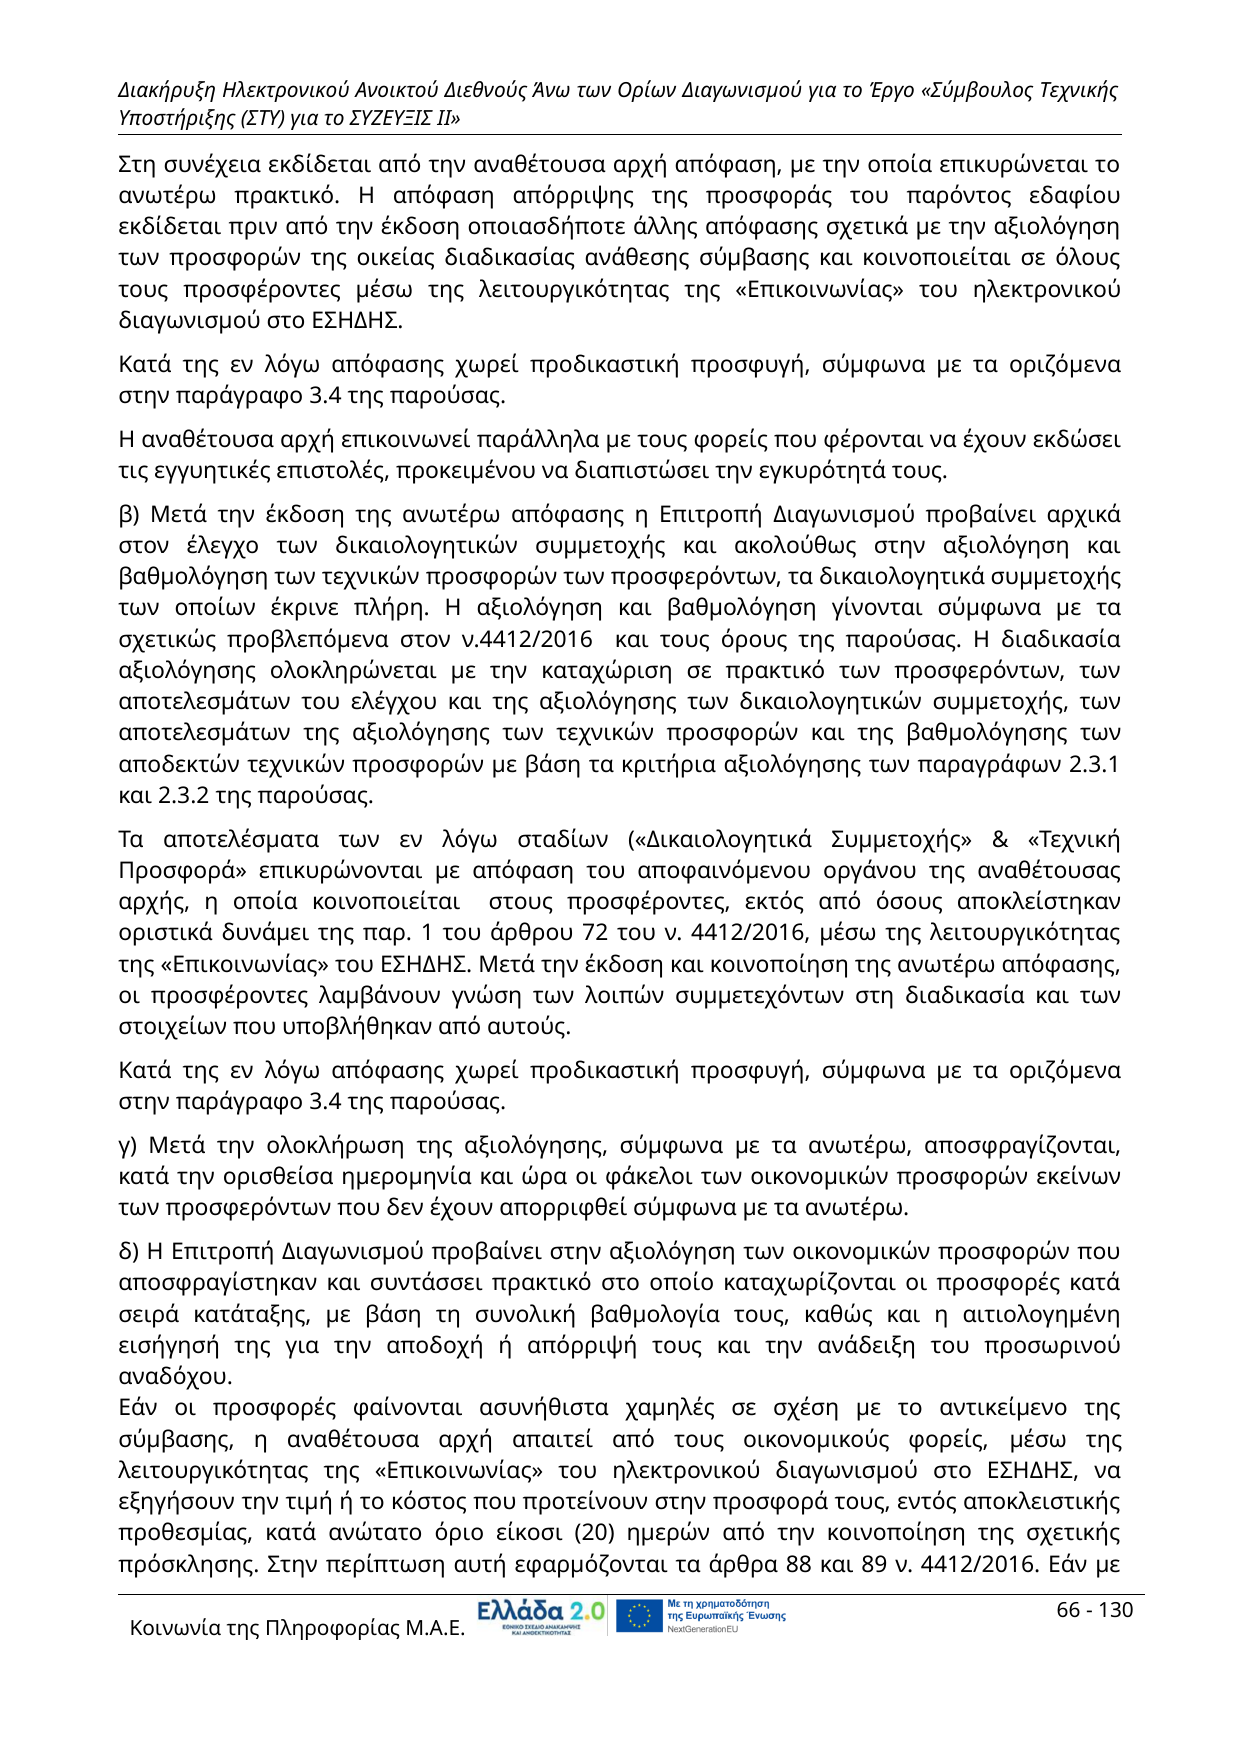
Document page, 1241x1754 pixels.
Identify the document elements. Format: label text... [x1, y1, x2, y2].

picture [476, 1595, 791, 1636]
text Τα αποτελέσματα των εν λόγω σταδίων («Δικαιολογητικά Συμμετοχής» & «Τεχνική Προσφορά» επικυρώνονται με απόφαση του αποφαινόμενου οργάνου της αναθέτουσας αρχής, η οποία κοινοποιείται στους προσφέροντες, εκτός από όσους αποκλείστηκαν οριστικά δυνάμει της παρ. 1 του άρθρου 72 του ν. 4412/2016, μέσω της λειτουργικότητας της «Επικοινωνίας» του ΕΣΗΔΗΣ. Μετά την έκδοση και κοινοποίηση της ανωτέρω απόφασης, οι προσφέροντες λαμβάνουν γνώση των λοιπών συμμετεχόντων στη διαδικασία και των στοιχείων που υποβλήθηκαν από αυτούς. [118, 822, 1122, 1041]
text Στη συνέχεια εκδίδεται από την αναθέτουσα αρχή απόφαση, με την οποία επικυρώνεται το ανωτέρω πρακτικό. Η απόφαση απόρριψης της προσφοράς του παρόντος εδαφίου εκδίδεται πριν από την έκδοση οποιασδήποτε άλλης απόφασης σχετικά με την αξιολόγηση των προσφορών της οικείας διαδικασίας ανάθεσης σύμβασης και κοινοποιείται σε όλους τους προσφέροντες μέσω της λειτουργικότητας της «Επικοινωνίας» του ηλεκτρονικού διαγωνισμού στο ΕΣΗΔΗΣ. [118, 147, 1122, 335]
text β) Μετά την έκδοση της ανωτέρω απόφασης η Επιτροπή Διαγωνισμού προβαίνει αρχικά στον έλεγχο των δικαιολογητικών συμμετοχής και ακολούθως στην αξιολόγηση και βαθμολόγηση των τεχνικών προσφορών των προσφερόντων, τα δικαιολογητικά συμμετοχής των οποίων έκρινε πλήρη. Η αξιολόγηση και βαθμολόγηση γίνονται σύμφωνα με τα σχετικώς προβλεπόμενα στον ν.4412/2016 και τους όρους της παρούσας. Η διαδικασία αξιολόγησης ολοκληρώνεται με την καταχώριση σε πρακτικό των προσφερόντων, των αποτελεσμάτων του ελέγχου και της αξιολόγησης των δικαιολογητικών συμμετοχής, των αποτελεσμάτων της αξιολόγησης των τεχνικών προσφορών και της βαθμολόγησης των αποδεκτών τεχνικών προσφορών με βάση τα κριτήρια αξιολόγησης των παραγράφων 2.3.1 και 2.3.2 της παρούσας. [118, 497, 1122, 810]
text δ) Η Επιτροπή Διαγωνισμού προβαίνει στην αξιολόγηση των οικονομικών προσφορών που αποσφραγίστηκαν και συντάσσει πρακτικό στο οποίο καταχωρίζονται οι προσφορές κατά σειρά κατάταξης, με βάση τη συνολική βαθμολογία τους, καθώς και η αιτιολογημένη εισήγησή της για την αποδοχή ή απόρριψή τους και την ανάδειξη του προσωρινού αναδόχου. [118, 1235, 1122, 1391]
text Κατά της εν λόγω απόφασης χωρεί προδικαστική προσφυγή, σύμφωνα με τα οριζόμενα στην παράγραφο 3.4 της παρούσας. [118, 347, 1122, 410]
text Κατά της εν λόγω απόφασης χωρεί προδικαστική προσφυγή, σύμφωνα με τα οριζόμενα στην παράγραφο 3.4 της παρούσας. [118, 1054, 1122, 1116]
text γ) Μετά την ολοκλήρωση της αξιολόγησης, σύμφωνα με τα ανωτέρω, αποσφραγίζονται, κατά την ορισθείσα ημερομηνία και ώρα οι φάκελοι των οικονομικών προσφορών εκείνων των προσφερόντων που δεν έχουν απορριφθεί σύμφωνα με τα ανωτέρω. [118, 1129, 1122, 1222]
text Η αναθέτουσα αρχή επικοινωνεί παράλληλα με τους φορείς που φέρονται να έχουν εκδώσει τις εγγυητικές επιστολές, προκειμένου να διαπιστώσει την εγκυρότητά τους. [118, 422, 1122, 485]
